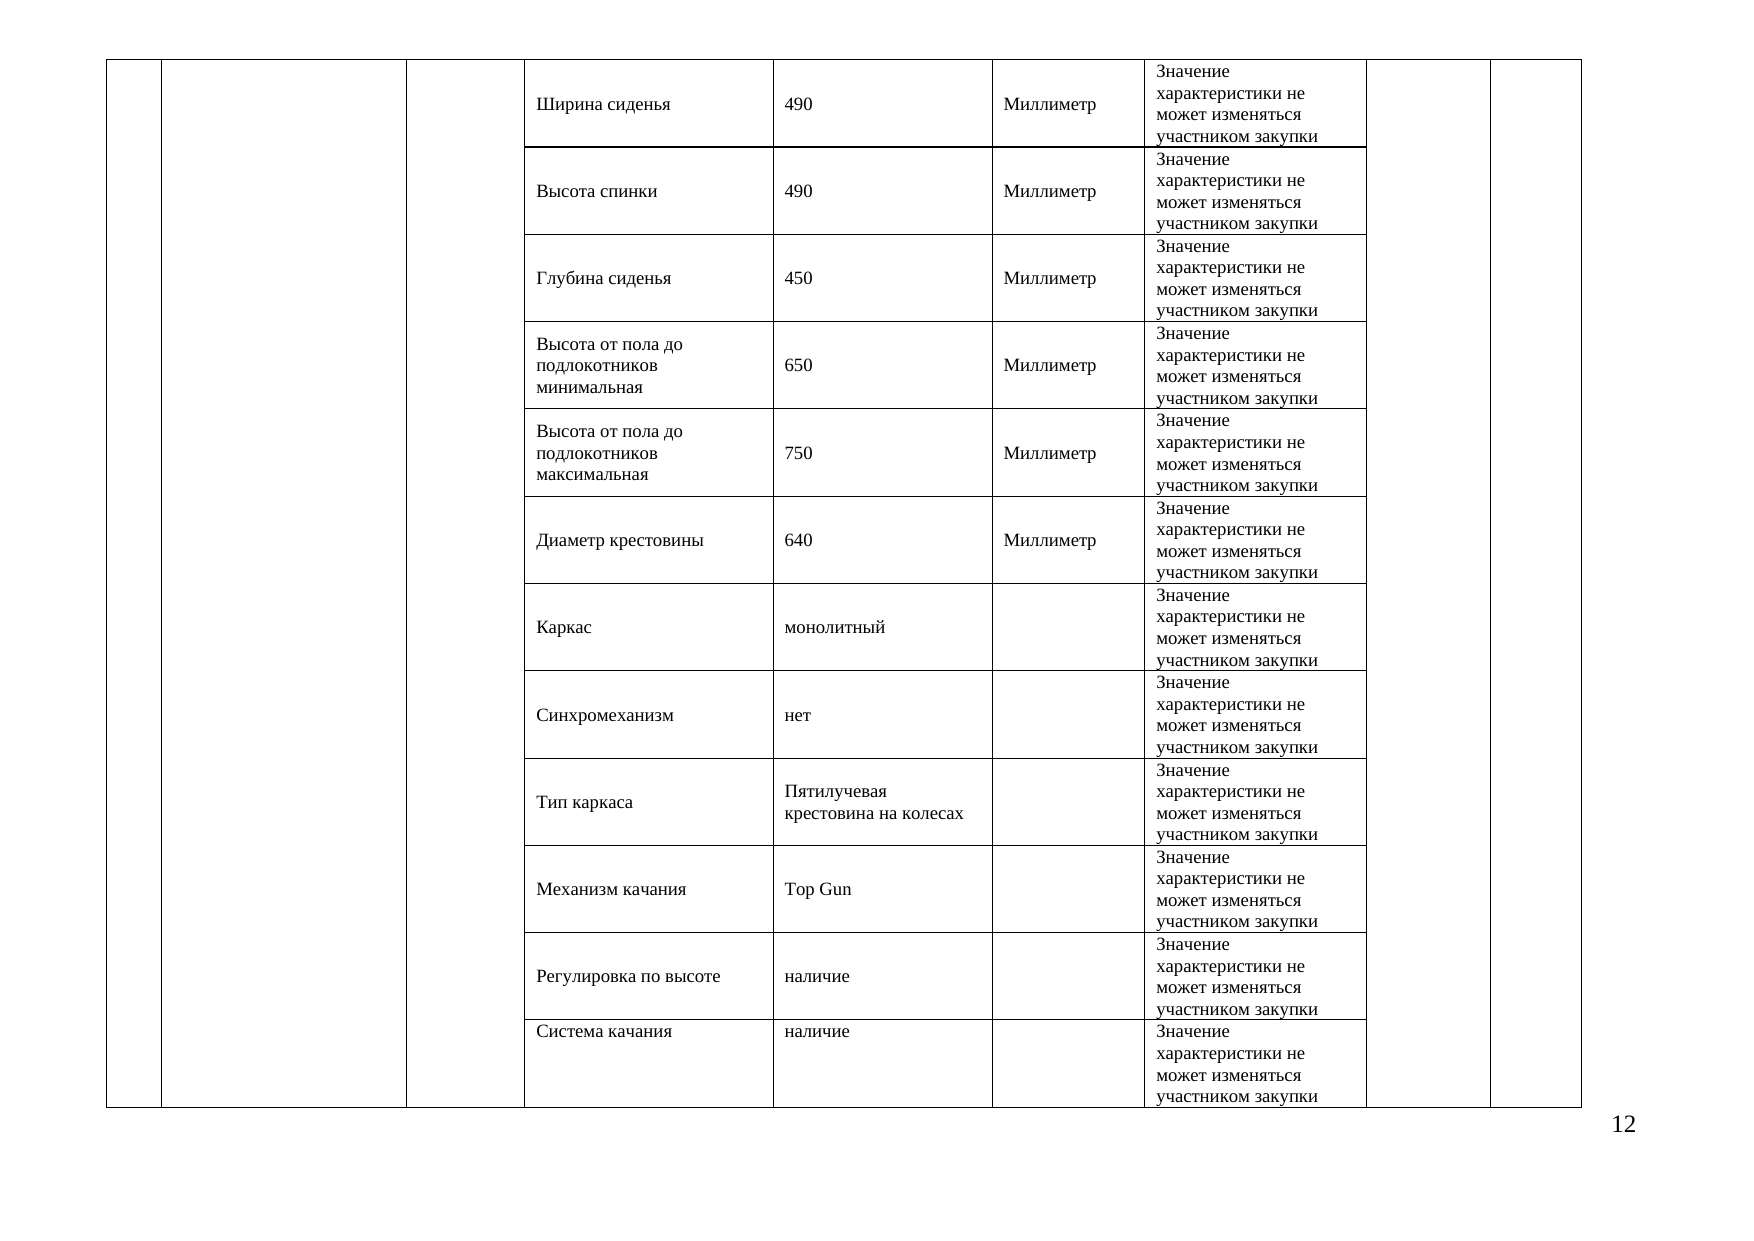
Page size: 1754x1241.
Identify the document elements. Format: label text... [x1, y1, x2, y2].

table_cell Значение характеристики не может изменяться участником закупки [1145, 846, 1366, 932]
table_cell Синхромеханизм [525, 671, 773, 757]
table_cell 490 [774, 60, 992, 146]
table_cell Значение характеристики не может изменяться участником закупки [1145, 235, 1366, 321]
table_cell Система качания [525, 1020, 773, 1107]
table_cell Миллиметр [993, 497, 1144, 583]
table_cell нет [774, 671, 992, 757]
table_cell Высота от пола до подлокотников минимальная [525, 322, 773, 408]
table_cell Глубина сиденья [525, 235, 773, 321]
table_cell [993, 584, 1144, 670]
table_cell Пятилучевая крестовина на колесах [774, 759, 992, 845]
table_cell Механизм качания [525, 846, 773, 932]
table_cell 650 [774, 322, 992, 408]
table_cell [1145, 148, 1366, 234]
table_cell Каркас [525, 584, 773, 670]
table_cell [1145, 60, 1366, 146]
table_cell Ширина сиденья [525, 60, 773, 146]
table_cell наличие [774, 933, 992, 1019]
table_cell Значение характеристики не может изменяться участником закупки [1145, 322, 1366, 408]
table_cell Высота от пола до подлокотников максимальная [525, 409, 773, 496]
table_cell 640 [774, 497, 992, 583]
table_cell Миллиметр [993, 409, 1144, 496]
table_cell Регулировка по высоте [525, 933, 773, 1019]
table_cell Диаметр крестовины [525, 497, 773, 583]
table_cell монолитный [774, 584, 992, 670]
table_cell Миллиметр [993, 60, 1144, 146]
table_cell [1145, 933, 1366, 1019]
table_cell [1145, 1020, 1366, 1107]
table_cell 450 [774, 235, 992, 321]
table_cell Значение характеристики не может изменяться участником закупки [1145, 759, 1366, 845]
table_cell [993, 671, 1144, 757]
table_cell 490 [774, 148, 992, 234]
table_cell Миллиметр [993, 148, 1144, 234]
table_cell [993, 933, 1144, 1019]
table_cell [993, 759, 1144, 845]
table_cell Значение характеристики не может изменяться участником закупки [1145, 409, 1366, 496]
table_cell [993, 846, 1144, 932]
table_cell Миллиметр [993, 322, 1144, 408]
table_cell Миллиметр [993, 235, 1144, 321]
table_cell наличие [774, 1020, 992, 1107]
table_cell [993, 1020, 1144, 1107]
table_cell Высота спинки [525, 148, 773, 234]
table_cell Тип каркаса [525, 759, 773, 845]
table_cell Значение характеристики не может изменяться участником закупки [1145, 671, 1366, 757]
table_cell 750 [774, 409, 992, 496]
table_cell Значение характеристики не может изменяться участником закупки [1145, 584, 1366, 670]
table_cell Top Gun [774, 846, 992, 932]
table_cell Значение характеристики не может изменяться участником закупки [1145, 497, 1366, 583]
